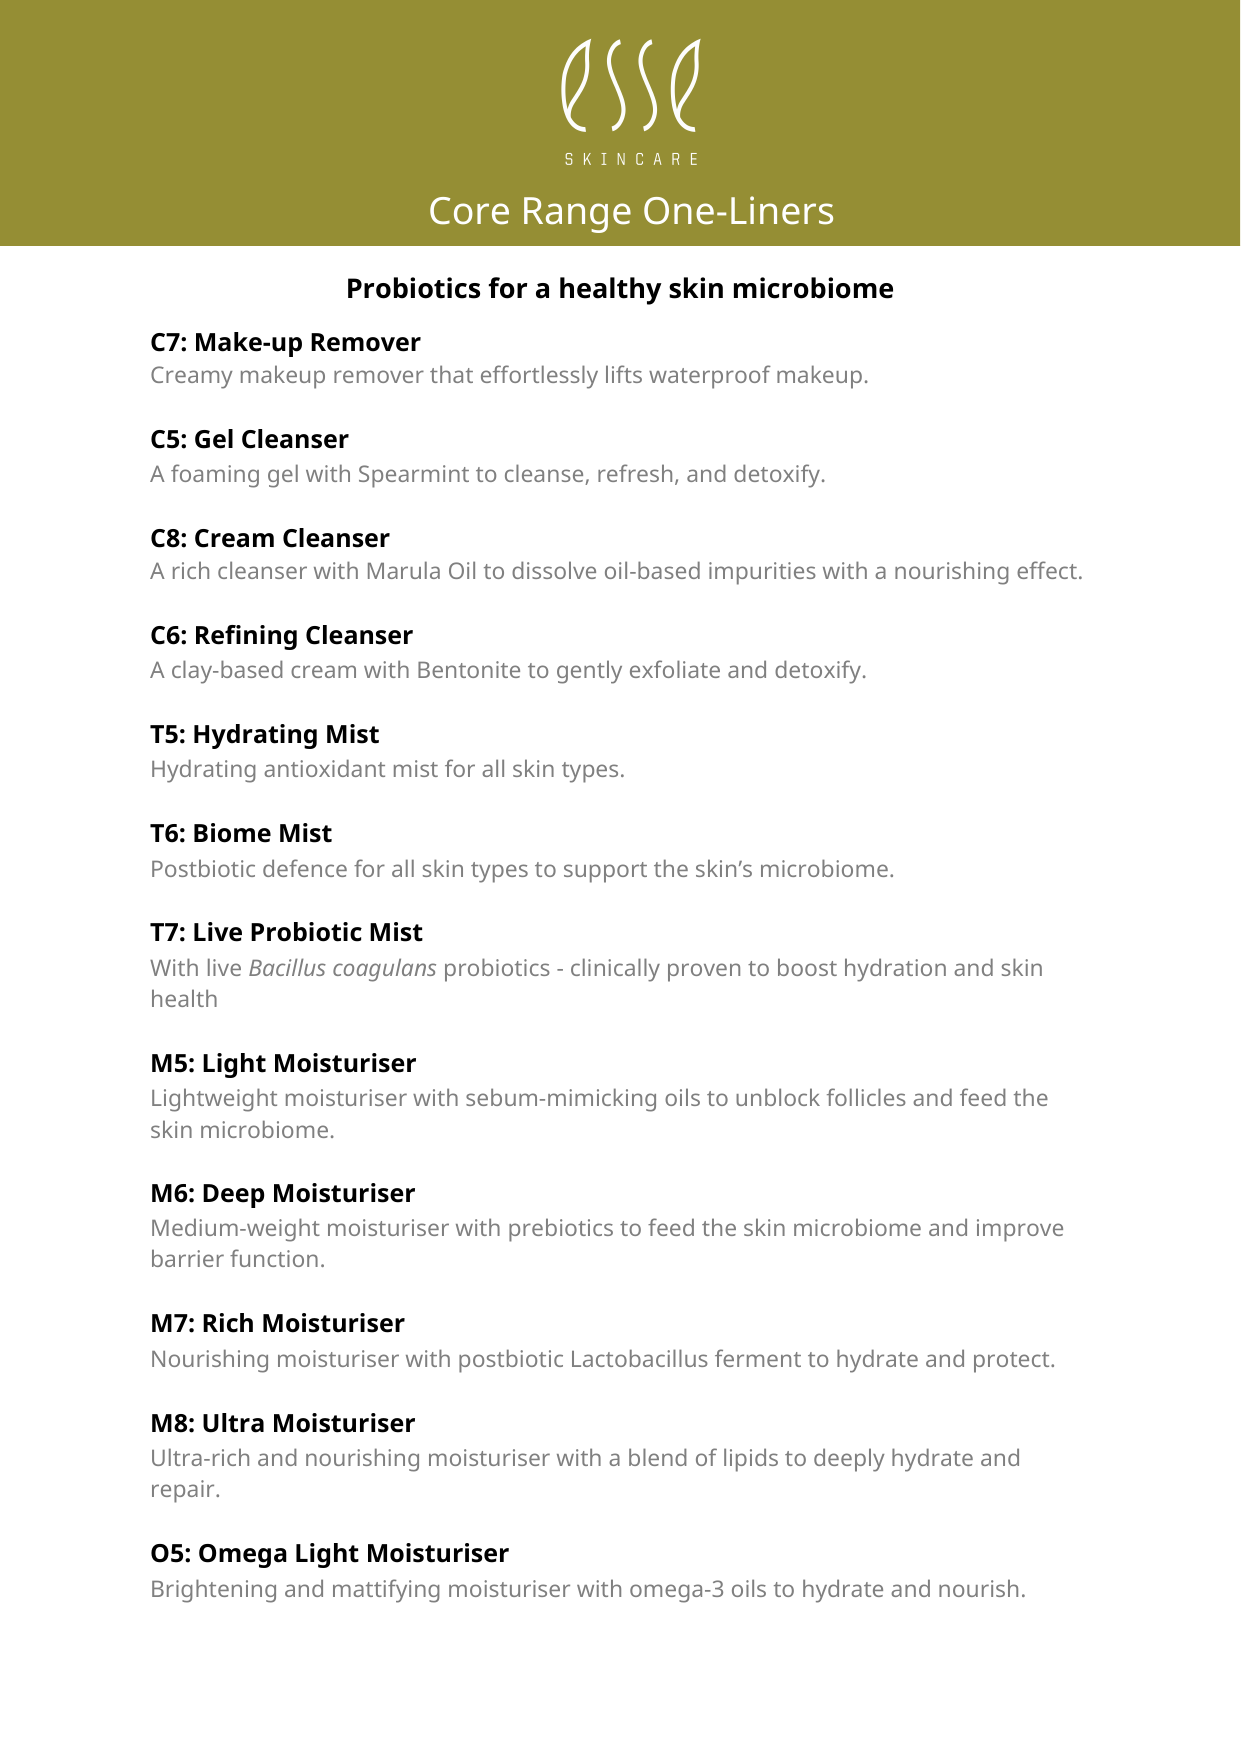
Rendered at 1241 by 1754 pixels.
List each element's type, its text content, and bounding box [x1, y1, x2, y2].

text A rich cleanser with Marula Oil to dissolve oil-based impurities with a nourishing effect. [150, 555, 1090, 586]
text T7: Live Probiotic Mist [150, 915, 1090, 949]
text M5: Light Moisturiser [150, 1046, 1090, 1080]
text Ultra-rich and nourishing moisturiser with a blend of lipids to deeply hydrate and repair. [150, 1442, 1090, 1504]
text With live Bacillus coagulans probiotics - clinically proven to boost hydration and skin health [150, 952, 1090, 1014]
text Creamy makeup remover that effortlessly lifts waterproof makeup. [150, 359, 1090, 390]
picture [490, 26, 772, 171]
text Lightweight moisturiser with sebum-mimicking oils to unblock follicles and feed the skin microbiome. [150, 1082, 1090, 1145]
text M8: Ultra Moisturiser [150, 1405, 1090, 1439]
text Hydrating antioxidant mist for all skin types. [150, 753, 1090, 784]
text O5: Omega Light Moisturiser [150, 1536, 1090, 1570]
text M7: Rich Moisturiser [150, 1306, 1090, 1340]
text Probiotics for a healthy skin microbiome [150, 269, 1090, 306]
text T6: Biome Mist [150, 816, 1090, 850]
text Medium-weight moisturiser with prebiotics to feed the skin microbiome and improve barrier function. [150, 1212, 1090, 1275]
text C5: Gel Cleanser [150, 421, 1090, 456]
text M6: Deep Moisturiser [150, 1176, 1090, 1210]
text A clay-based cream with Bentonite to gently exfoliate and detoxify. [150, 654, 1090, 685]
text A foaming gel with Spearmint to cleanse, refresh, and detoxify. [150, 458, 1090, 489]
text Nourishing moisturiser with postbiotic Lactobacillus ferment to hydrate and protect. [150, 1343, 1090, 1374]
text T5: Hydrating Mist [150, 717, 1090, 751]
text C7: Make-up Remover [150, 325, 1090, 359]
text Brightening and mattifying moisturiser with omega-3 oils to hydrate and nourish. [150, 1572, 1090, 1604]
text C8: Cream Cleanser [150, 521, 1090, 555]
text C6: Refining Cleanser [150, 617, 1090, 651]
text Postbiotic defence for all skin types to support the skin’s microbiome. [150, 853, 1090, 884]
